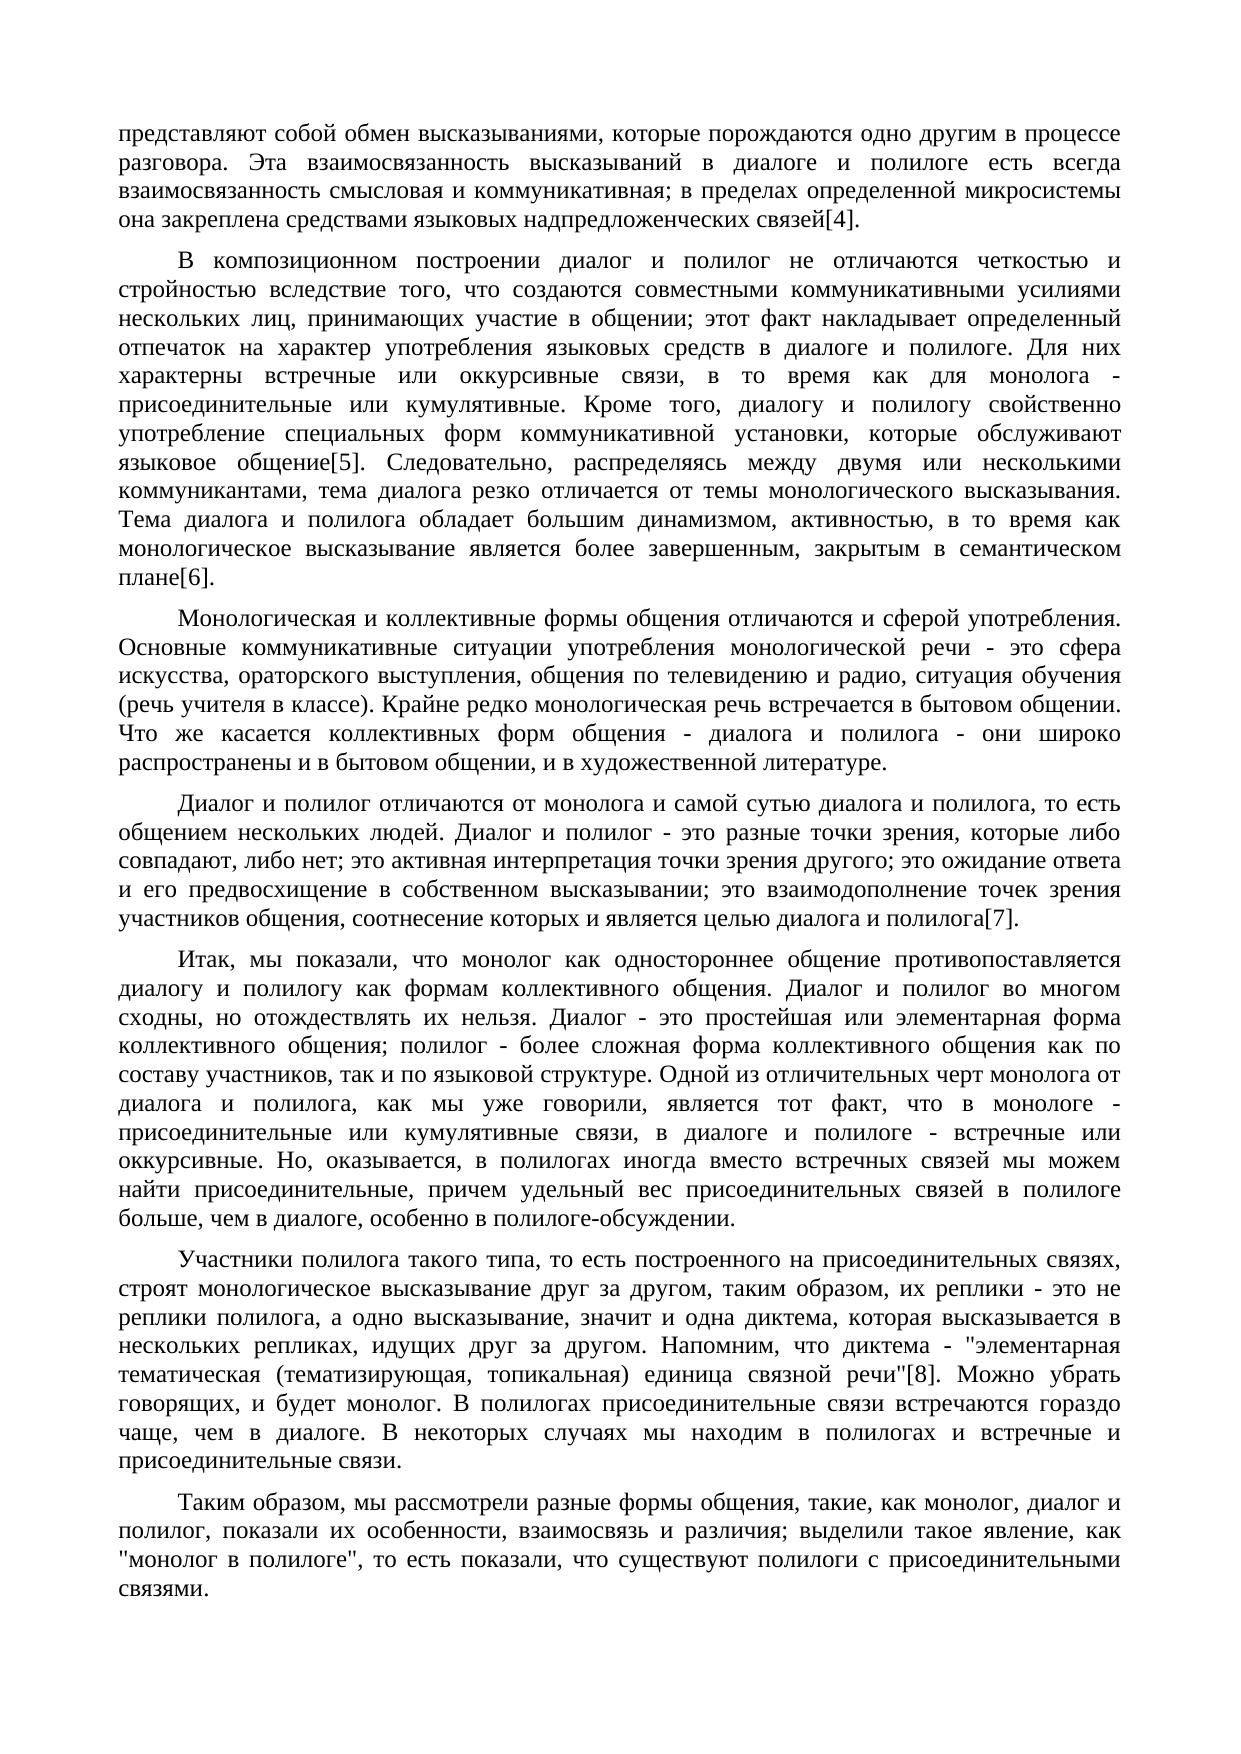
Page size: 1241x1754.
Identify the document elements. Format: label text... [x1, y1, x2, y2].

text Монологическая и коллективные формы общения отличаются и сферой употребления. Основные коммуникативные ситуации употребления монологической речи - это сфера искусства, ораторского выступления, общения по телевидению и радио, ситуация обучения (речь учителя в классе). Крайне редко монологическая речь встречается в бытовом общении. Что же касается коллективных форм общения - диалога и полилога - они широко распространены и в бытовом общении, и в художественной литературе. [118, 603, 1122, 776]
text Диалог и полилог отличаются от монолога и самой сутью диалога и полилога, то есть общением нескольких людей. Диалог и полилог - это разные точки зрения, которые либо совпадают, либо нет; это активная интерпретация точки зрения другого; это ожидание ответа и его предвосхищение в собственном высказывании; это взаимодополнение точек зрения участников общения, соотнесение которых и является целью диалога и полилога[7]. [118, 788, 1122, 932]
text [118, 118, 1122, 233]
text Итак, мы показали, что монолог как одностороннее общение противопоставляется диалогу и полилогу как формам коллективного общения. Диалог и полилог во многом сходны, но отождествлять их нельзя. Диалог - это простейшая или элементарная форма коллективного общения; полилог - более сложная форма коллективного общения как по составу участников, так и по языковой структуре. Одной из отличительных черт монолога от диалога и полилога, как мы уже говорили, является тот факт, что в монологе - присоединительные или кумулятивные связи, в диалоге и полилоге - встречные или оккурсивные. Но, оказывается, в полилогах иногда вместо встречных связей мы можем найти присоединительные, причем удельный вес присоединительных связей в полилоге больше, чем в диалоге, особенно в полилоге-обсуждении. [118, 944, 1122, 1232]
text В композиционном построении диалог и полилог не отличаются четкостью и стройностью вследствие того, что создаются совместными коммуникативными усилиями нескольких лиц, принимающих участие в общении; этот факт накладывает определенный отпечаток на характер употребления языковых средств в диалоге и полилоге. Для них характерны встречные или оккурсивные связи, в то время как для монолога - присоединительные или кумулятивные. Кроме того, диалогу и полилогу свойственно употребление специальных форм коммуникативной установки, которые обслуживают языковое общение[5]. Следовательно, распределяясь между двумя или несколькими коммуникантами, тема диалога резко отличается от темы монологического высказывания. Тема диалога и полилога обладает большим динамизмом, активностью, в то время как монологическое высказывание является более завершенным, закрытым в семантическом плане[6]. [118, 246, 1122, 591]
text Участники полилога такого типа, то есть построенного на присоединительных связях, строят монологическое высказывание друг за другом, таким образом, их реплики - это не реплики полилога, а одно высказывание, значит и одна диктема, которая высказывается в нескольких репликах, идущих друг за другом. Напомним, что диктема - "элементарная тематическая (тематизирующая, топикальная) единица связной речи"[8]. Можно убрать говорящих, и будет монолог. В полилогах присоединительные связи встречаются гораздо чаще, чем в диалоге. В некоторых случаях мы находим в полилогах и встречные и присоединительные связи. [118, 1244, 1122, 1474]
text Таким образом, мы рассмотрели разные формы общения, такие, как монолог, диалог и полилог, показали их особенности, взаимосвязь и различия; выделили такое явление, как "монолог в полилоге", то есть показали, что существуют полилоги с присоединительными связями. [118, 1487, 1122, 1602]
